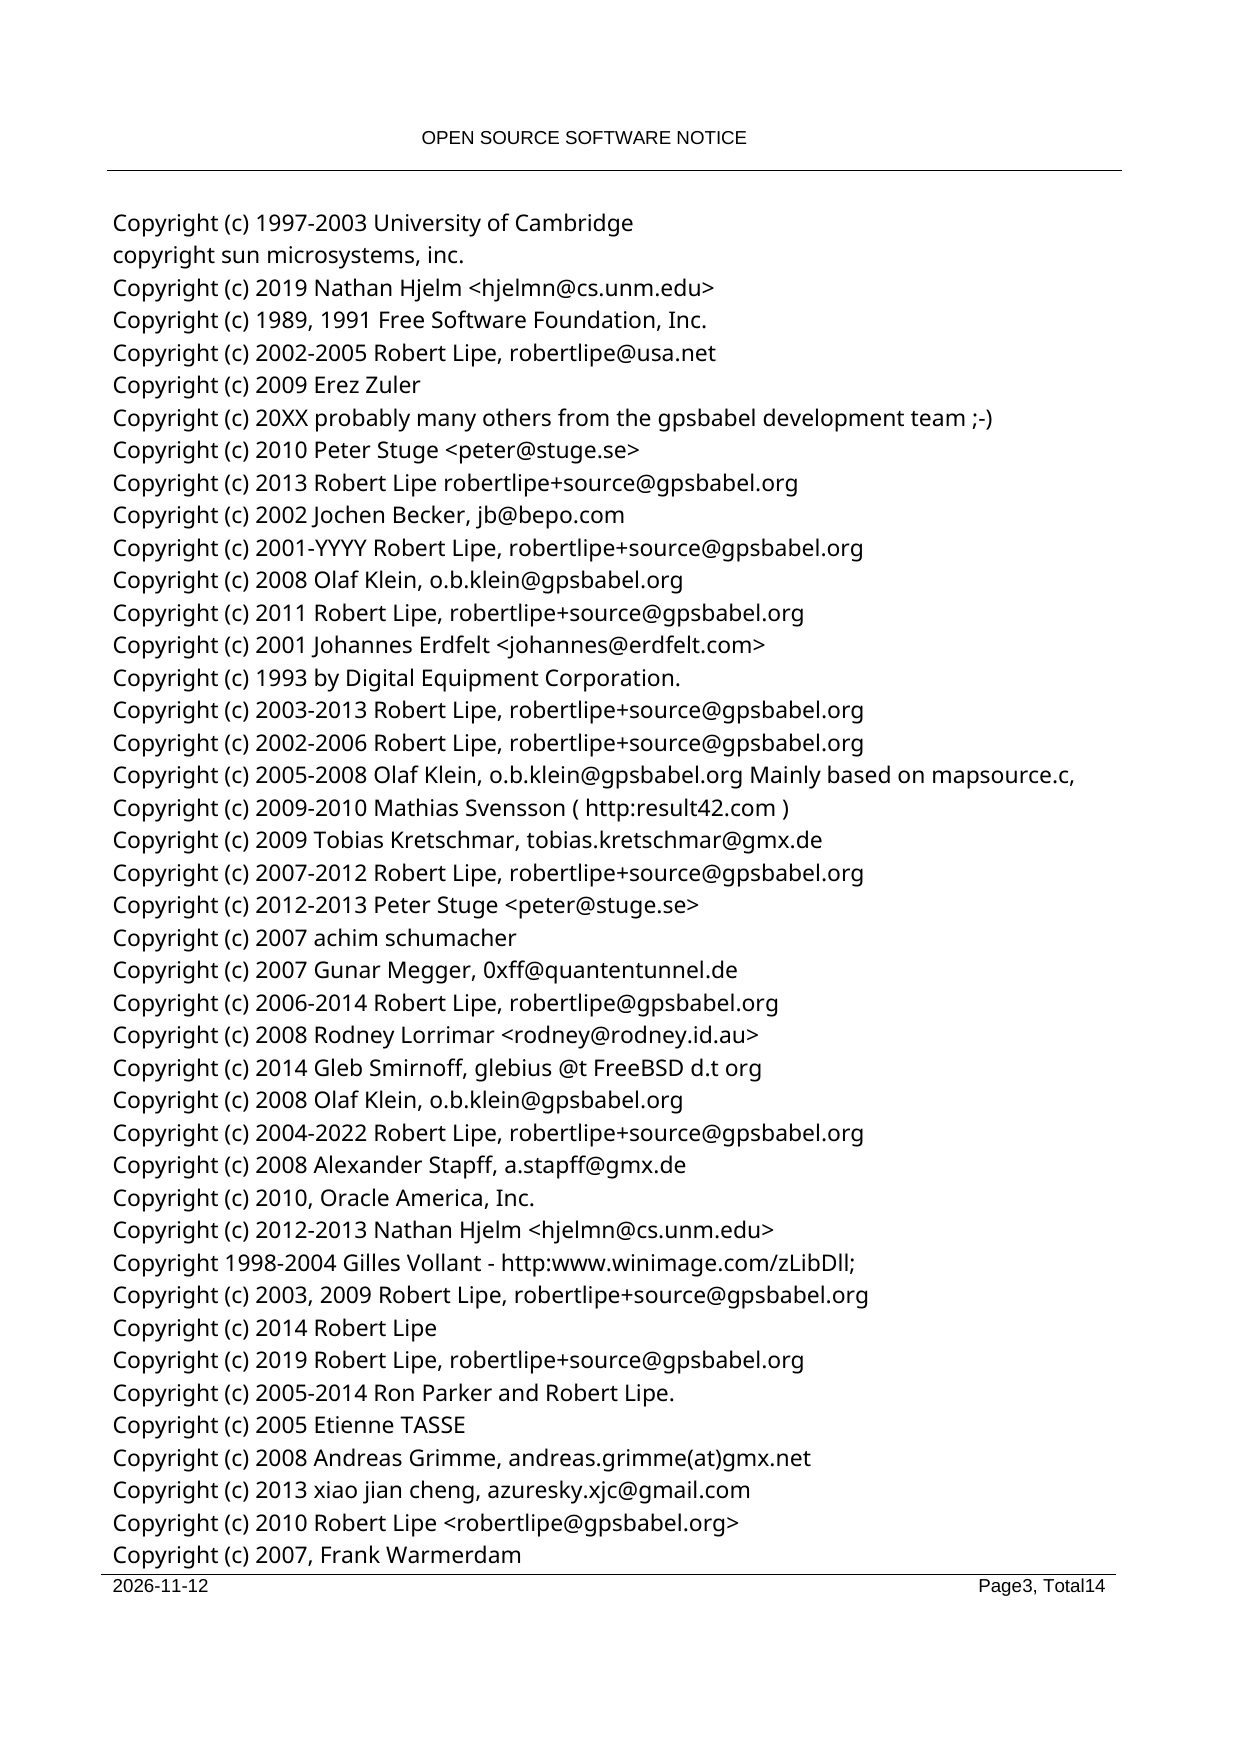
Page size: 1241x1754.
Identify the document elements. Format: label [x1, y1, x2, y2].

text [112, 206, 1128, 1571]
